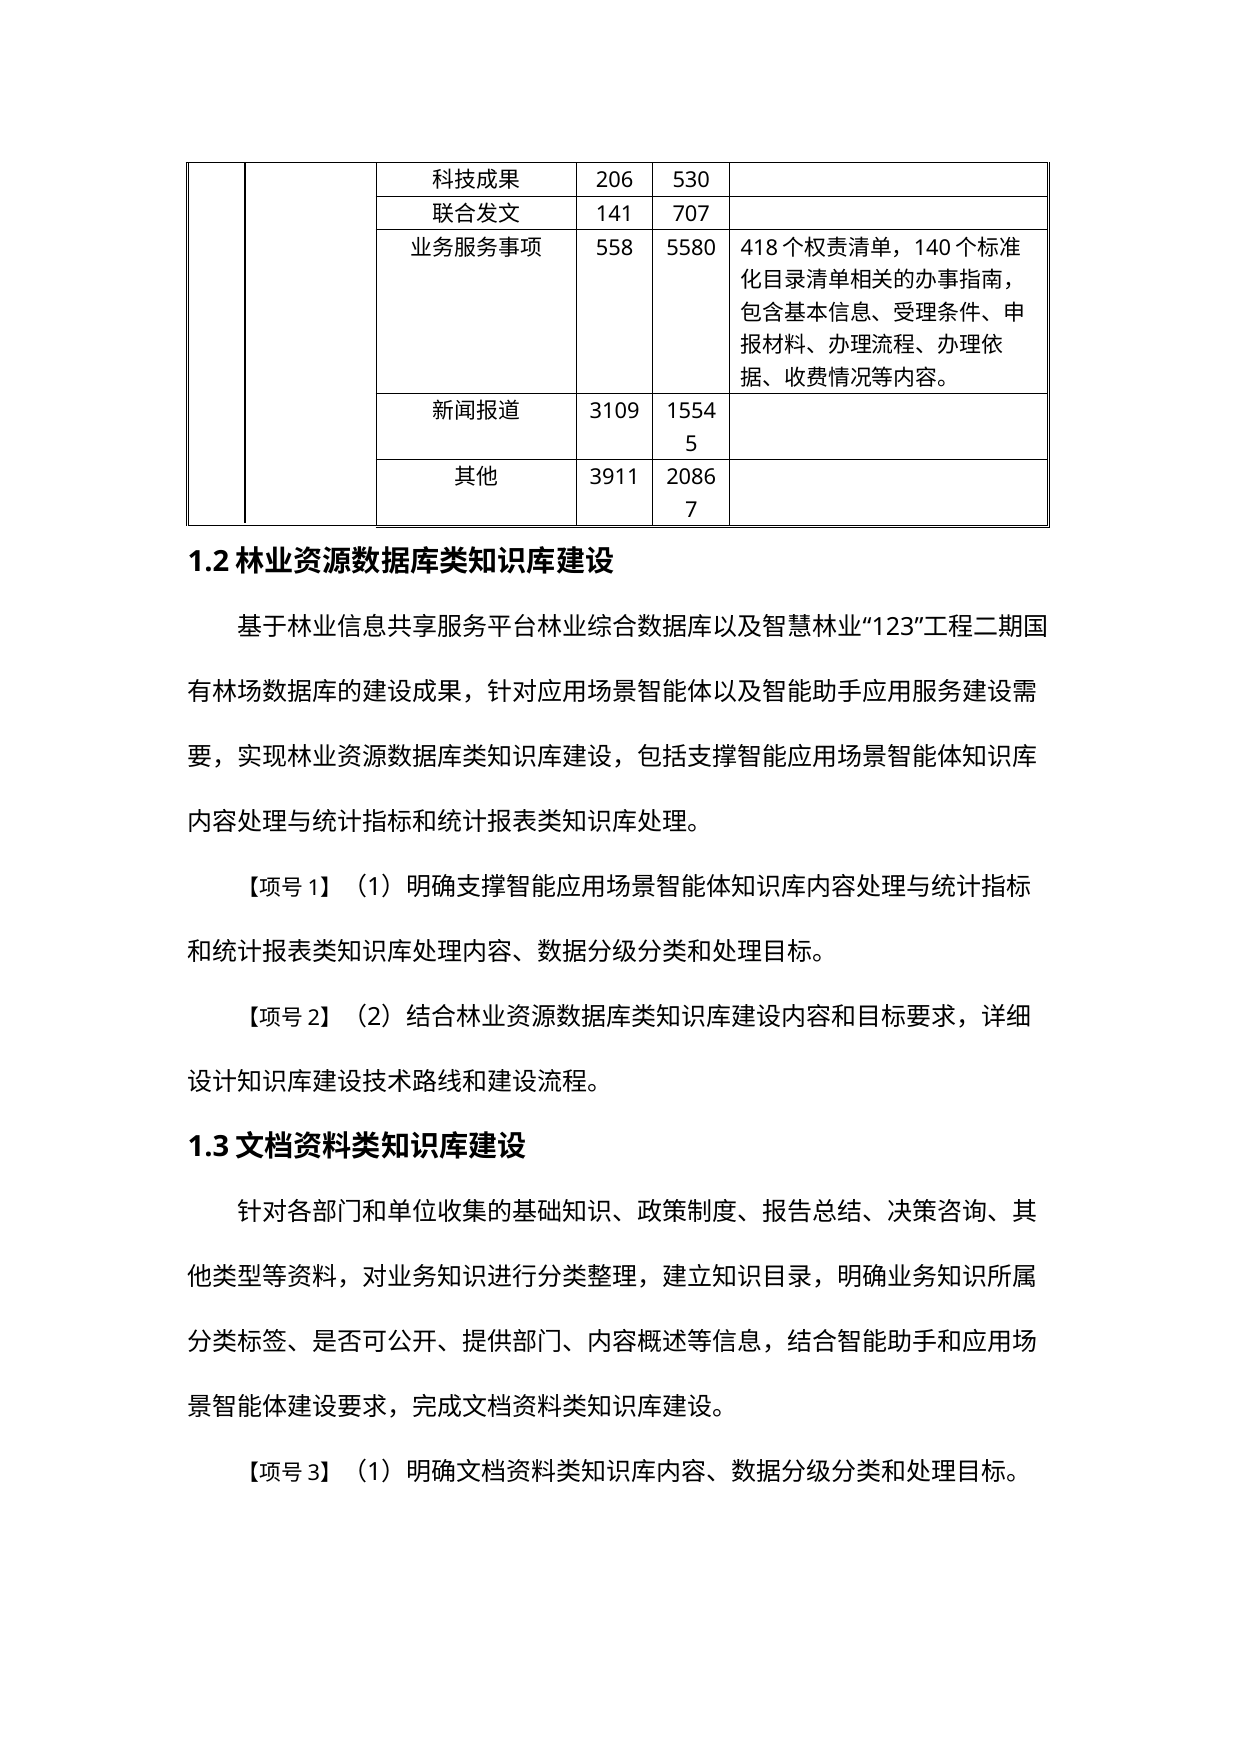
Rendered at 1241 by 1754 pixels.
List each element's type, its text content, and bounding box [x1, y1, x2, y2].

text 【项号2】（2）结合林业资源数据库类知识库建设内容和目标要求，详细设计知识库建设技术路线和建设流程。 [187, 983, 1053, 1113]
table_cell 5580 [653, 230, 729, 393]
table_cell 新闻报道 [377, 394, 576, 459]
table_cell 科技成果 [377, 163, 576, 196]
text 【项号1】（1）明确支撑智能应用场景智能体知识库内容处理与统计指标和统计报表类知识库处理内容、数据分级分类和处理目标。 [187, 853, 1053, 983]
table_cell [730, 163, 1047, 196]
table_cell [730, 197, 1047, 229]
text 1.2林业资源数据库类知识库建设 [187, 528, 1053, 593]
table_cell 707 [653, 197, 729, 229]
table_cell 20867 [653, 460, 729, 525]
text 针对各部门和单位收集的基础知识、政策制度、报告总结、决策咨询、其他类型等资料，对业务知识进行分类整理，建立知识目录，明确业务知识所属分类标签、是否可公开、提供部门、内容概述等信息，结合智能助手和应用场景智能体建设要求，完成文档资料类知识库建设。 [187, 1178, 1053, 1438]
text 基于林业信息共享服务平台林业综合数据库以及智慧林业“123”工程二期国有林场数据库的建设成果，针对应用场景智能体以及智能助手应用服务建设需要，实现林业资源数据库类知识库建设，包括支撑智能应用场景智能体知识库内容处理与统计指标和统计报表类知识库处理。 [187, 593, 1053, 853]
table_cell [730, 460, 1047, 525]
text 【项号3】（1）明确文档资料类知识库内容、数据分级分类和处理目标。 [187, 1438, 1053, 1503]
table_cell 其他 [377, 460, 576, 525]
table_cell 3109 [577, 394, 652, 459]
table_cell 418个权责清单，140个标准化目录清单相关的办事指南，包含基本信息、受理条件、申报材料、办理流程、办理依据、收费情况等内容。 [730, 230, 1047, 393]
table_cell 3911 [577, 460, 652, 525]
table_cell 558 [577, 230, 652, 393]
table_cell 联合发文 [377, 197, 576, 229]
table_cell 业务服务事项 [377, 230, 576, 393]
table_cell 530 [653, 163, 729, 196]
table_cell [730, 394, 1047, 459]
text 1.3文档资料类知识库建设 [187, 1113, 1053, 1178]
table_cell 206 [577, 163, 652, 196]
table_cell 141 [577, 197, 652, 229]
table_cell 15545 [653, 394, 729, 459]
